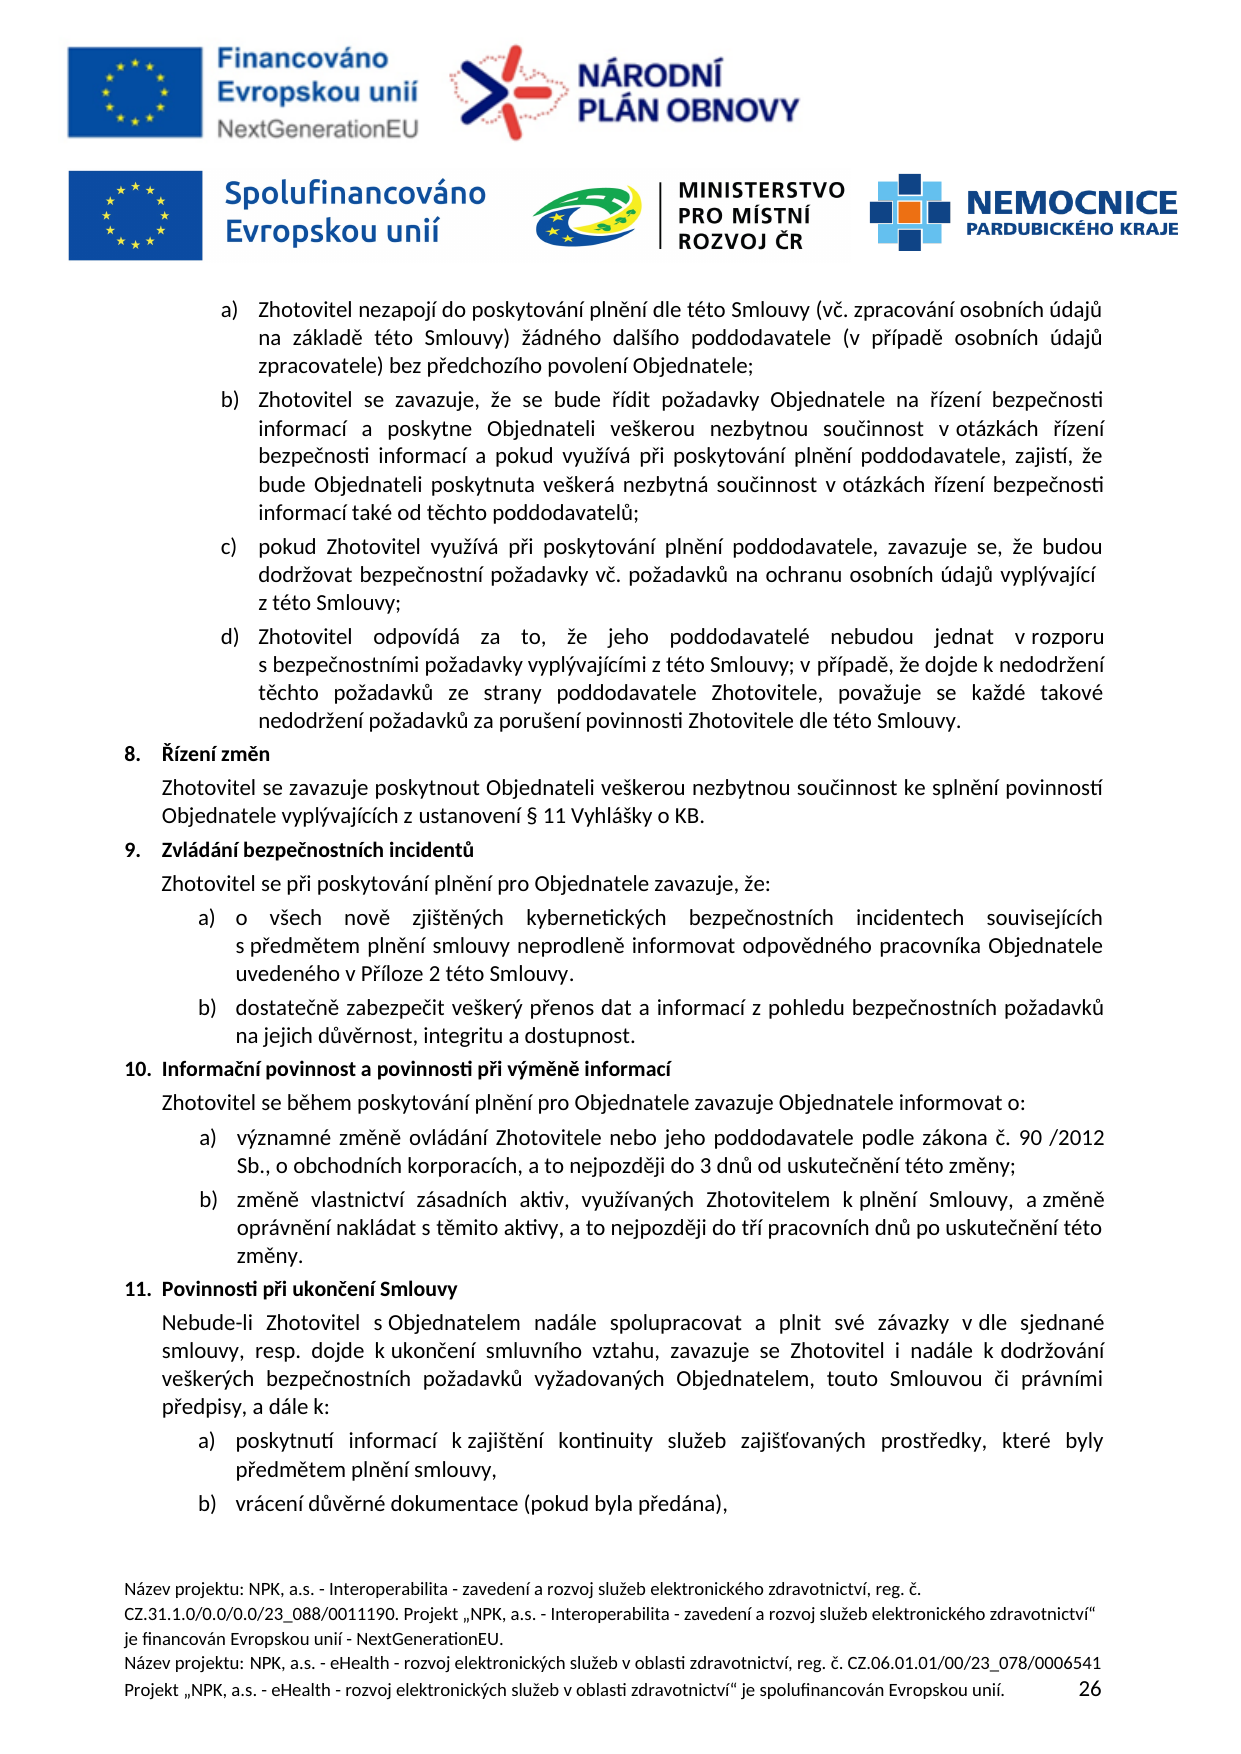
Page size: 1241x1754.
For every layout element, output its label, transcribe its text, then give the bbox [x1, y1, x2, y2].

list Řízení změn [124, 741, 1104, 767]
text Zhotovitel se během poskytování plnění pro Objednatele zavazuje Objednatele informovat o: [162, 1088, 1104, 1117]
list Zhotovitel nezapojí do poskytování plnění dle této Smlouvy (vč. zpracování osobních údajů na základě této Smlouvy) žádného dalšího poddodavatele (v případě osobních údajů zpracovatele) bez předchozího povolení Objednatele; [221, 295, 1104, 379]
list Povinnosti při ukončení Smlouvy [124, 1275, 1104, 1302]
picture [868, 172, 1178, 252]
text Zhotovitel se zavazuje poskytnout Objednateli veškerou nezbytnou součinnost ke splnění povinností Objednatele vyplývajících z ustanovení § 11 Vyhlášky o KB. [162, 773, 1104, 829]
picture [58, 15, 820, 166]
list dostatečně zabezpečit veškerý přenos dat a informací z pohledu bezpečnostních požadavků na jejich důvěrnost, integritu a dostupnost. [198, 993, 1104, 1049]
list Zhotovitel odpovídá za to, že jeho poddodavatelé nebudou jednat v rozporu s bezpečnostními požadavky vyplývajícími z této Smlouvy; v případě, že dojde k nedodržení těchto požadavků ze strany poddodavatele Zhotovitele, považuje se každé takové nedodržení požadavků za porušení povinnosti Zhotovitele dle této Smlouvy. [221, 622, 1104, 734]
text Nebude-li Zhotovitel s Objednatelem nadále spolupracovat a plnit své závazky v dle sjednané smlouvy, resp. dojde k ukončení smluvního vztahu, zavazuje se Zhotovitel i nadále k dodržování veškerých bezpečnostních požadavků vyžadovaných Objednatelem, touto Smlouvou či právními předpisy, a dále k: [162, 1308, 1104, 1420]
list Informační povinnost a povinnosti při výměně informací [124, 1056, 1104, 1082]
list změně vlastnictví zásadních aktiv, využívaných Zhotovitelem k plnění Smlouvy, a změně oprávnění nakládat s těmito aktivy, a to nejpozději do tří pracovních dnů po uskutečnění této změny. [199, 1185, 1104, 1269]
text Zhotovitel se při poskytování plnění pro Objednatele zavazuje, že: [161, 869, 1104, 897]
list Zvládání bezpečnostních incidentů [124, 836, 1104, 862]
list pokud Zhotovitel využívá při poskytování plnění poddodavatele, zavazuje se, že budou dodržovat bezpečnostní požadavky vč. požadavků na ochranu osobních údajů vyplývající z této Smlouvy; [221, 532, 1104, 616]
list poskytnutí informací k zajištění kontinuity služeb zajišťovaných prostředky, které byly předmětem plnění smlouvy, [198, 1427, 1104, 1483]
list o všech nově zjištěných kybernetických bezpečnostních incidentech souvisejících s předmětem plnění smlouvy neprodleně informovat odpovědného pracovníka Objednatele uvedeného v Příloze 2 této Smlouvy. [198, 903, 1104, 987]
list významné změně ovládání Zhotovitele nebo jeho poddodavatele podle zákona č. 90 /2012 Sb., o obchodních korporacích, a to nejpozději do 3 dnů od uskutečnění této změny; [199, 1123, 1104, 1179]
picture [67, 168, 851, 263]
list Zhotovitel se zavazuje, že se bude řídit požadavky Objednatele na řízení bezpečnosti informací a poskytne Objednateli veškerou nezbytnou součinnost v otázkách řízení bezpečnosti informací a pokud využívá při poskytování plnění poddodavatele, zajistí, že bude Objednateli poskytnuta veškerá nezbytná součinnost v otázkách řízení bezpečnosti informací také od těchto poddodavatelů; [221, 386, 1104, 526]
list vrácení důvěrné dokumentace (pokud byla předána), [198, 1489, 1104, 1517]
